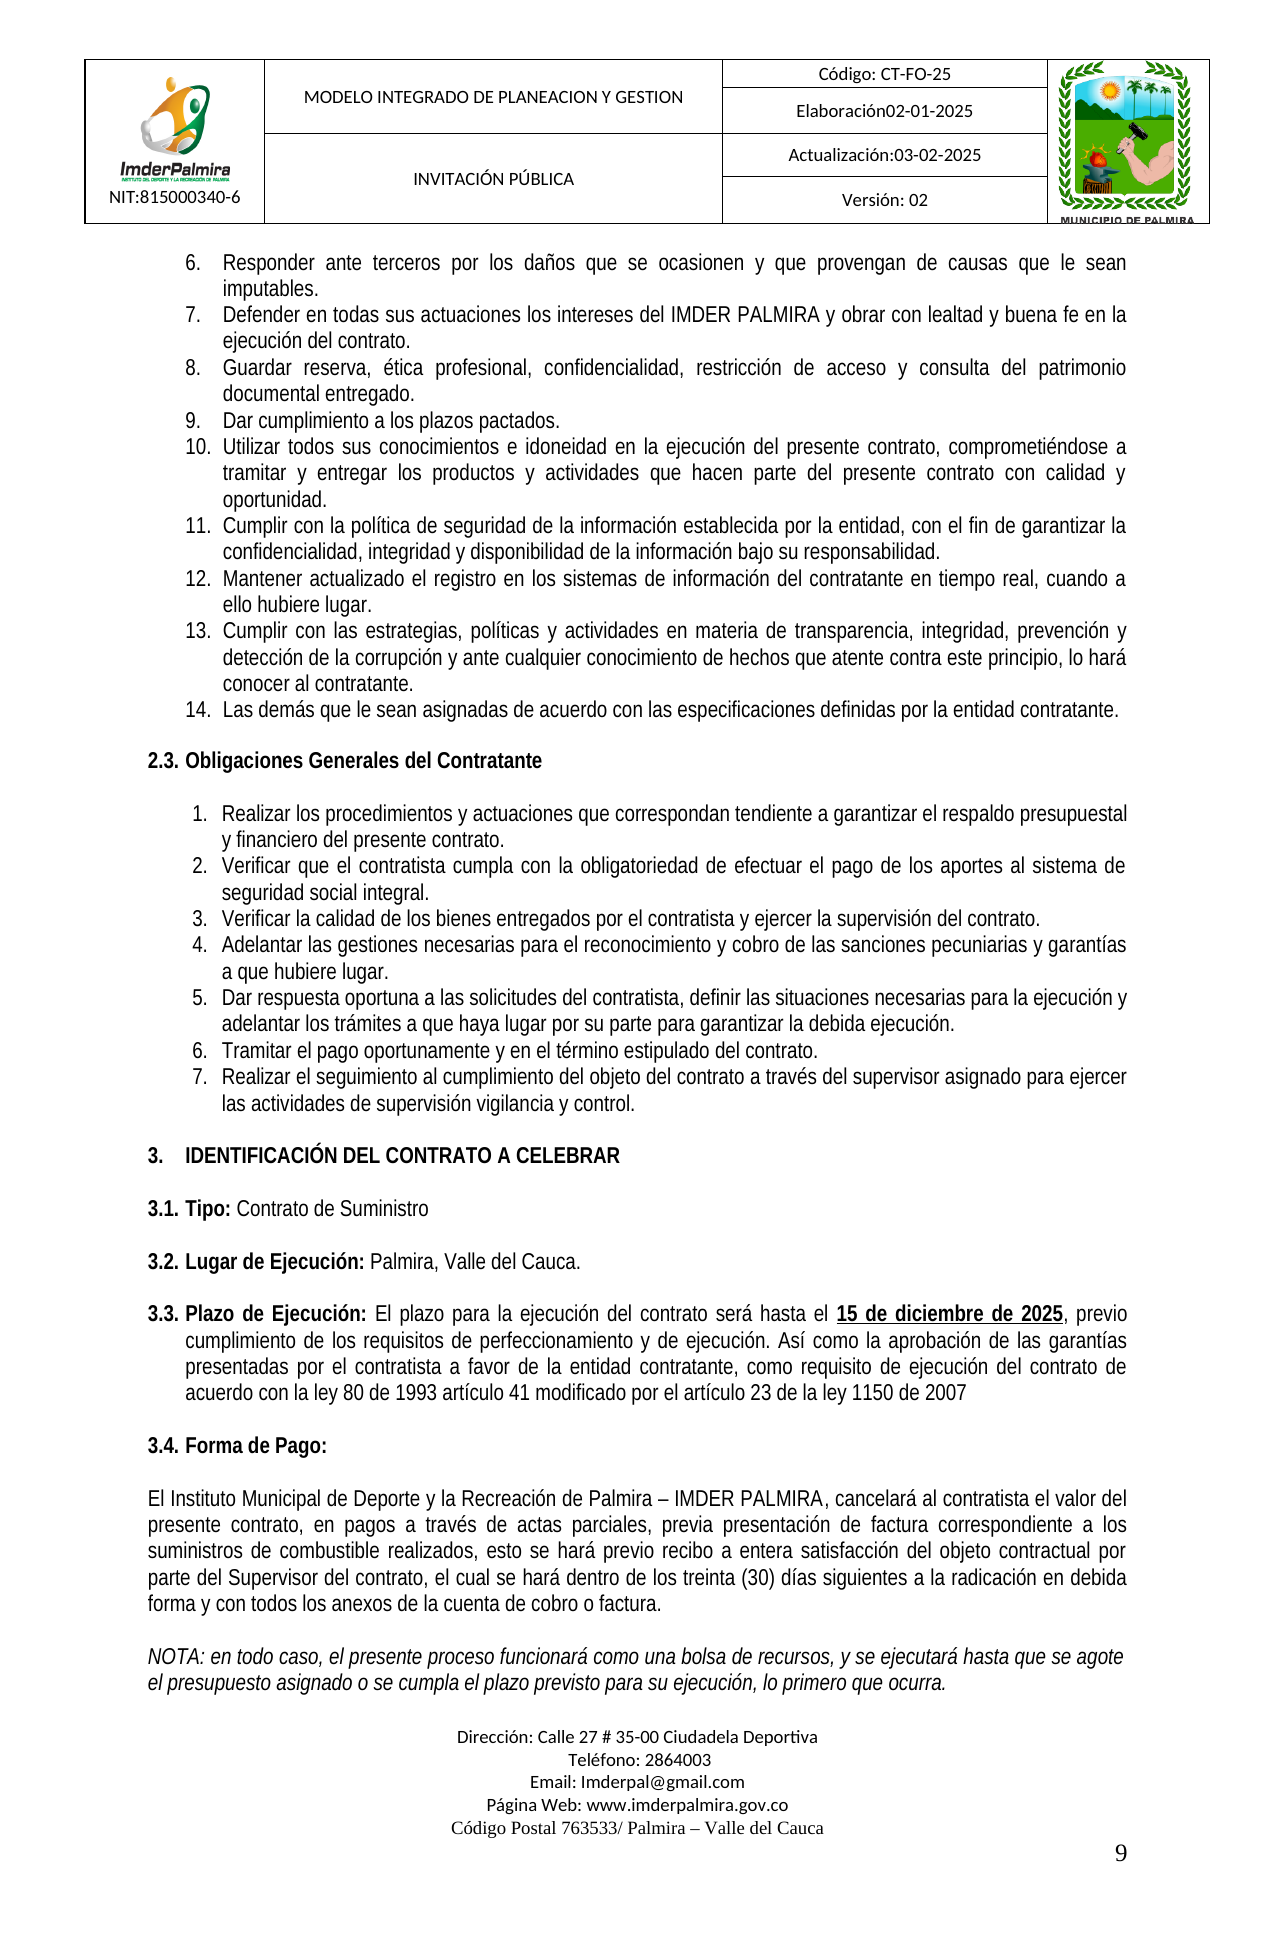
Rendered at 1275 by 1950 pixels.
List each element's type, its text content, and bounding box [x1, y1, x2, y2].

list Utilizar todos sus conocimientos e idoneidad en la ejecución del presente contrato, comprometiéndose a tramitar y entregar los productos y actividades que hacen parte del presente contrato con calidad y oportunidad. [185, 433, 1127, 512]
list Cumplir con la política de seguridad de la información establecida por la entidad, con el fin de garantizar la confidencialidad, integridad y disponibilidad de la información bajo su responsabilidad. [185, 512, 1127, 565]
subtitle Dar respuesta oportuna a las solicitudes del contratista, definir las situaciones necesarias para la ejecución y adelantar los trámites a que haya lugar por su parte para garantizar la debida ejecución. [192, 984, 1127, 1037]
picture [1058, 60, 1195, 224]
text El Instituto Municipal de Deporte y la Recreación de Palmira – IMDER PALMIRA, cancelará al contratista el valor del presente contrato, en pagos a través de actas parciales, previa presentación de factura correspondiente a los suministros de combustible realizados, esto se hará previo recibo a entera satisfacción del objeto contractual por parte del Supervisor del contrato, el cual se hará dentro de los treinta (30) días siguientes a la radicación en debida forma y con todos los anexos de la cuenta de cobro o factura. [148, 1485, 1127, 1617]
subtitle Realizar los procedimientos y actuaciones que correspondan tendiente a garantizar el respaldo presupuestal y financiero del presente contrato. [192, 799, 1127, 852]
list Tipo: Contrato de Suministro [148, 1195, 1127, 1221]
subtitle Verificar la calidad de los bienes entregados por el contratista y ejercer la supervisión del contrato. [192, 905, 1127, 931]
subtitle Adelantar las gestiones necesarias para el reconocimiento y cobro de las sanciones pecuniarias y garantías a que hubiere lugar. [192, 931, 1127, 984]
list Obligaciones Generales del Contratante [148, 747, 1127, 773]
list Forma de Pago: [148, 1432, 1127, 1458]
subtitle Tramitar el pago oportunamente y en el término estipulado del contrato. [192, 1037, 1127, 1063]
list Mantener actualizado el registro en los sistemas de información del contratante en tiempo real, cuando a ello hubiere lugar. [185, 565, 1127, 617]
list IDENTIFICACIÓN DEL CONTRATO A CELEBRAR [148, 1142, 1127, 1168]
list Dar cumplimiento a los plazos pactados. [185, 407, 1127, 433]
subtitle Verificar que el contratista cumpla con la obligatoriedad de efectuar el pago de los aportes al sistema de seguridad social integral. [192, 852, 1127, 905]
list Defender en todas sus actuaciones los intereses del IMDER PALMIRA y obrar con lealtad y buena fe en la ejecución del contrato. [185, 301, 1127, 354]
list Cumplir con las estrategias, políticas y actividades en materia de transparencia, integridad, prevención y detección de la corrupción y ante cualquier conocimiento de hechos que atente contra este principio, lo hará conocer al contratante. [185, 617, 1127, 696]
list Responder ante terceros por los daños que se ocasionen y que provengan de causas que le sean imputables. [185, 248, 1127, 301]
picture [119, 75, 231, 185]
text NOTA: en todo caso, el presente proceso funcionará como una bolsa de recursos, y se ejecutará hasta que se agote el presupuesto asignado o se cumpla el plazo previsto para su ejecución, lo primero que ocurra. [148, 1643, 1127, 1696]
list Lugar de Ejecución: Palmira, Valle del Cauca. [148, 1248, 1127, 1274]
list Las demás que le sean asignadas de acuerdo con las especificaciones definidas por la entidad contratante. [185, 696, 1127, 723]
list Guardar reserva, ética profesional, confidencialidad, restricción de acceso y consulta del patrimonio documental entregado. [185, 354, 1127, 407]
list Plazo de Ejecución: El plazo para la ejecución del contrato será hasta el 15 de diciembre de 2025, previo cumplimiento de los requisitos de perfeccionamiento y de ejecución. Así como la aprobación de las garantías presentadas por el contratista a favor de la entidad contratante, como requisito de ejecución del contrato de acuerdo con la ley 80 de 1993 artículo 41 modificado por el artículo 23 de la ley 1150 de 2007 [148, 1300, 1127, 1406]
subtitle Realizar el seguimiento al cumplimiento del objeto del contrato a través del supervisor asignado para ejercer las actividades de supervisión vigilancia y control. [192, 1063, 1127, 1116]
